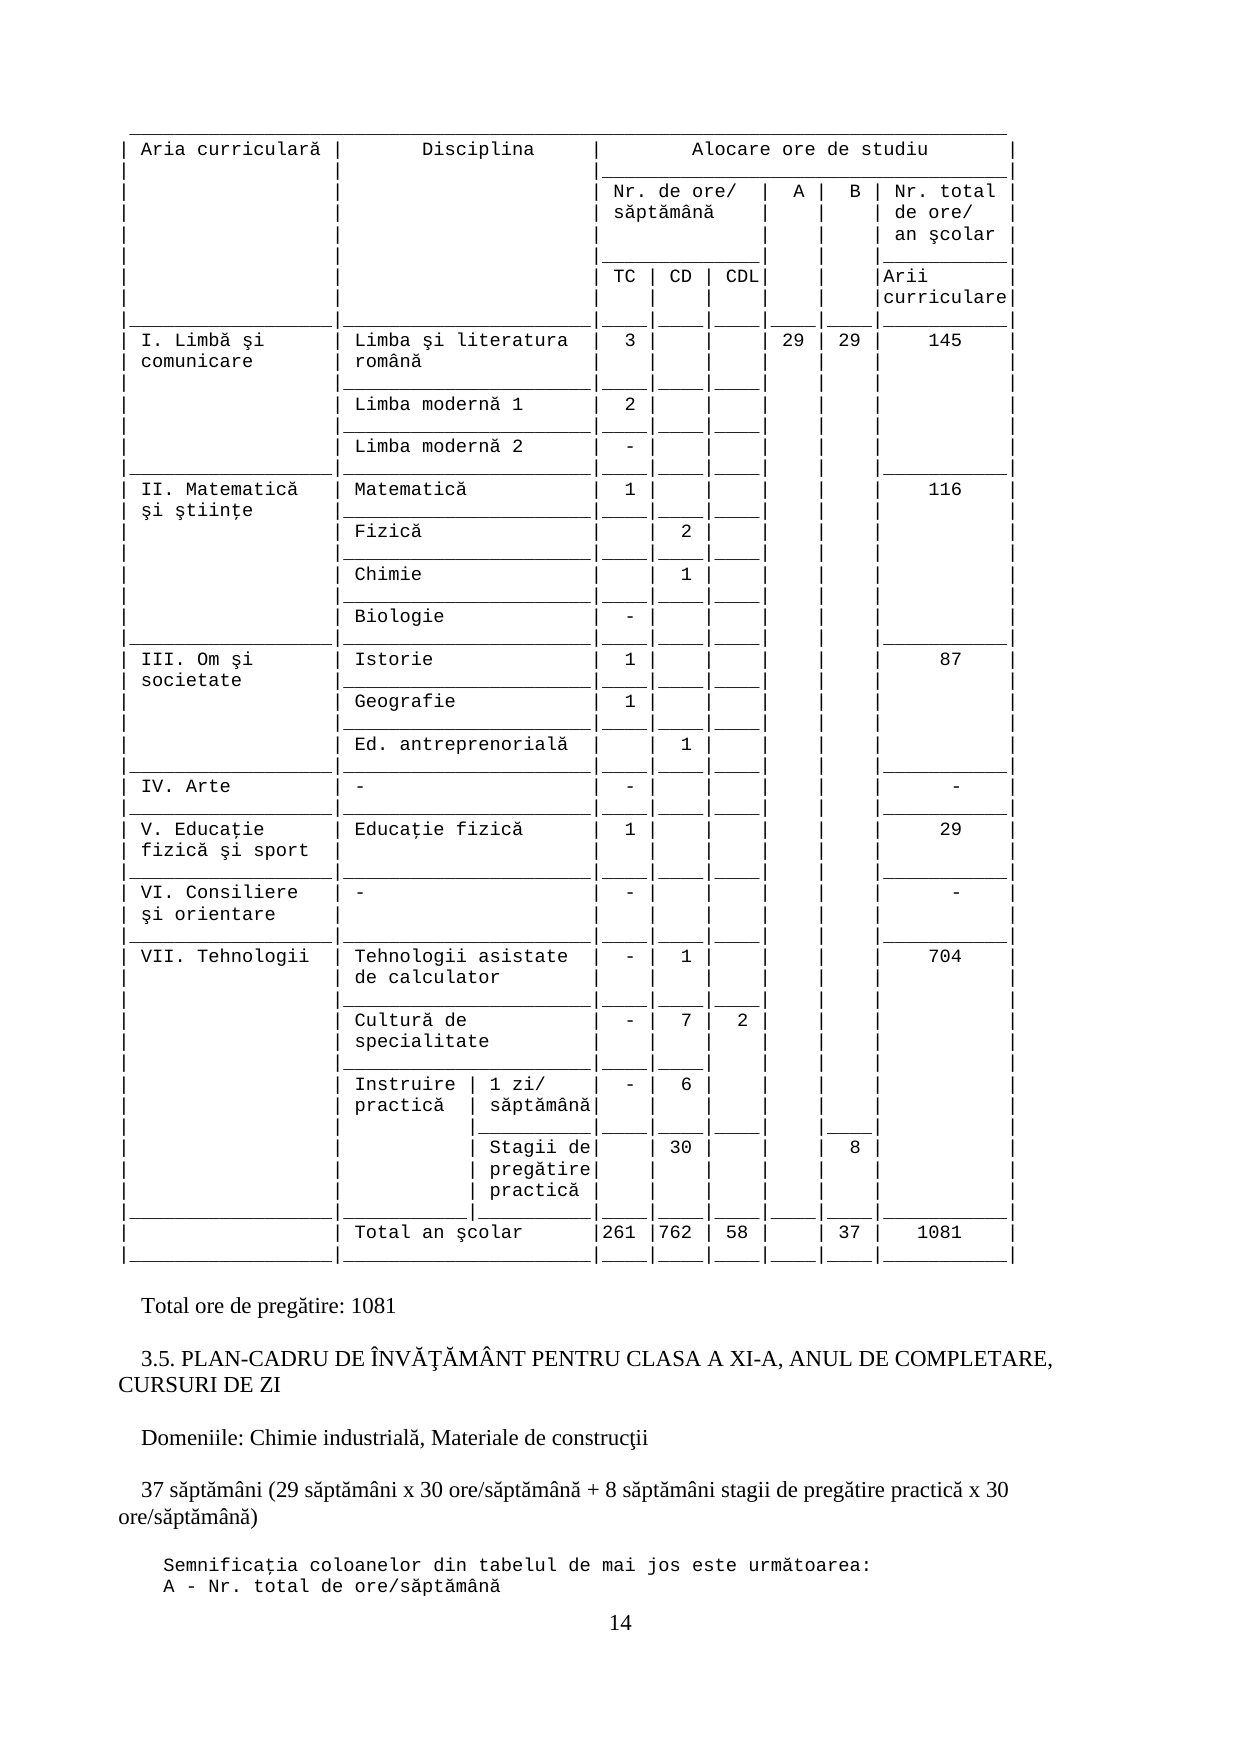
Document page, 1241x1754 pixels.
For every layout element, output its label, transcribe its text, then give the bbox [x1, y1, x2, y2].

text | comunicare | română | | | | | | | [118, 352, 1122, 373]
text | societate |______________________|____|____|____| | | | [118, 671, 1122, 692]
text | | Chimie | | 1 | | | | | [118, 564, 1122, 586]
text | | |______________| | |___________| [118, 246, 1122, 267]
text 3.5. PLAN-CADRU DE ÎNVĂŢĂMÂNT PENTRU CLASA A XI-A, ANUL DE COMPLETARE, CURSURI DE ZI [118, 1345, 1122, 1397]
text | V. Educaţie | Educaţie fizică | 1 | | | | | 29 | [118, 819, 1122, 841]
text |__________________|______________________|____|____|____| | |___________| [118, 628, 1122, 649]
text |__________________|______________________|____|____|____|____|____|___________| [118, 309, 1122, 331]
text | | | practică | | | | | | | [118, 1181, 1122, 1202]
text | | Ed. antreprenorială | | 1 | | | | | [118, 734, 1122, 756]
text | |______________________|____|____|____| | | | [118, 989, 1122, 1011]
text | Aria curriculară | Disciplina | Alocare ore de studiu | [118, 139, 1122, 161]
text | I. Limbă şi | Limba şi literatura | 3 | | | 29 | 29 | 145 | [118, 331, 1122, 352]
text ______________________________________________________________________________ [118, 118, 1122, 139]
text | |______________________|____|____|____| | | | [118, 416, 1122, 437]
text | |______________________|____|____|____| | | | [118, 373, 1122, 394]
text | | Instruire | 1 zi/ | - | 6 | | | | | [118, 1074, 1122, 1096]
text | VII. Tehnologii | Tehnologii asistate | - | 1 | | | | 704 | [118, 947, 1122, 968]
text | | practică | săptămână| | | | | | | [118, 1096, 1122, 1117]
text | | | săptămână | | | de ore/ | [118, 203, 1122, 224]
text | | | Stagii de| | 30 | | | 8 | | [118, 1138, 1122, 1159]
text | | Limba modernă 1 | 2 | | | | | | [118, 394, 1122, 416]
text | | Geografie | 1 | | | | | | [118, 692, 1122, 713]
text | | Total an şcolar |261 |762 | 58 | | 37 | 1081 | [118, 1223, 1122, 1244]
text Domeniile: Chimie industrială, Materiale de construcţii [118, 1424, 1122, 1450]
text | | | | | | an şcolar | [118, 224, 1122, 246]
text | VI. Consiliere | - | - | | | | | - | [118, 883, 1122, 904]
text |__________________|______________________|____|____|____| | |___________| [118, 756, 1122, 777]
text | |______________________|____|____|____| | | | [118, 586, 1122, 607]
text | | |____________________________________| [118, 161, 1122, 182]
text | | | | | | | |curriculare| [118, 288, 1122, 309]
text | IV. Arte | - | - | | | | | - | [118, 777, 1122, 798]
text | | specialitate | | | | | | | [118, 1032, 1122, 1053]
text | |______________________|____|____|____| | | | [118, 543, 1122, 564]
text | |______________________|____|____|____| | | | [118, 713, 1122, 734]
text | | | TC | CD | CDL| | |Arii | [118, 267, 1122, 288]
text |__________________|______________________|____|____|____| | |___________| [118, 798, 1122, 819]
text |__________________|______________________|____|____|____| | |___________| [118, 862, 1122, 883]
text | şi orientare | | | | | | | | [118, 904, 1122, 926]
text |__________________|______________________|____|____|____|____|____|___________| [118, 1244, 1122, 1266]
text | | |__________|____|____|____| |____| | [118, 1117, 1122, 1138]
text | şi ştiinţe |______________________|____|____|____| | | | [118, 501, 1122, 522]
text |__________________|______________________|____|____|____| | |___________| [118, 458, 1122, 479]
text | | | pregătire| | | | | | | [118, 1159, 1122, 1181]
text | | Cultură de | - | 7 | 2 | | | | [118, 1011, 1122, 1032]
text | | Limba modernă 2 | - | | | | | | [118, 437, 1122, 458]
text |__________________|______________________|____|____|____| | |___________| [118, 926, 1122, 947]
text | fizică şi sport | | | | | | | | [118, 841, 1122, 862]
text | II. Matematică | Matematică | 1 | | | | | 116 | [118, 479, 1122, 501]
text | | Biologie | - | | | | | | [118, 607, 1122, 628]
text 37 săptămâni (29 săptămâni x 30 ore/săptămână + 8 săptămâni stagii de pregătire practică x 30 ore/săptămână) [118, 1476, 1122, 1529]
text |__________________|___________|__________|____|____|____|____|____|___________| [118, 1202, 1122, 1223]
text | | | Nr. de ore/ | A | B | Nr. total | [118, 182, 1122, 203]
text | | de calculator | | | | | | | [118, 968, 1122, 989]
text | III. Om şi | Istorie | 1 | | | | | 87 | [118, 649, 1122, 671]
text | | Fizică | | 2 | | | | | [118, 522, 1122, 543]
text Total ore de pregătire: 1081 [118, 1292, 1122, 1318]
text | |______________________|____|____| | | | | [118, 1053, 1122, 1074]
text A - Nr. total de ore/săptămână [118, 1577, 1122, 1598]
text Semnificaţia coloanelor din tabelul de mai jos este următoarea: [118, 1556, 1122, 1577]
